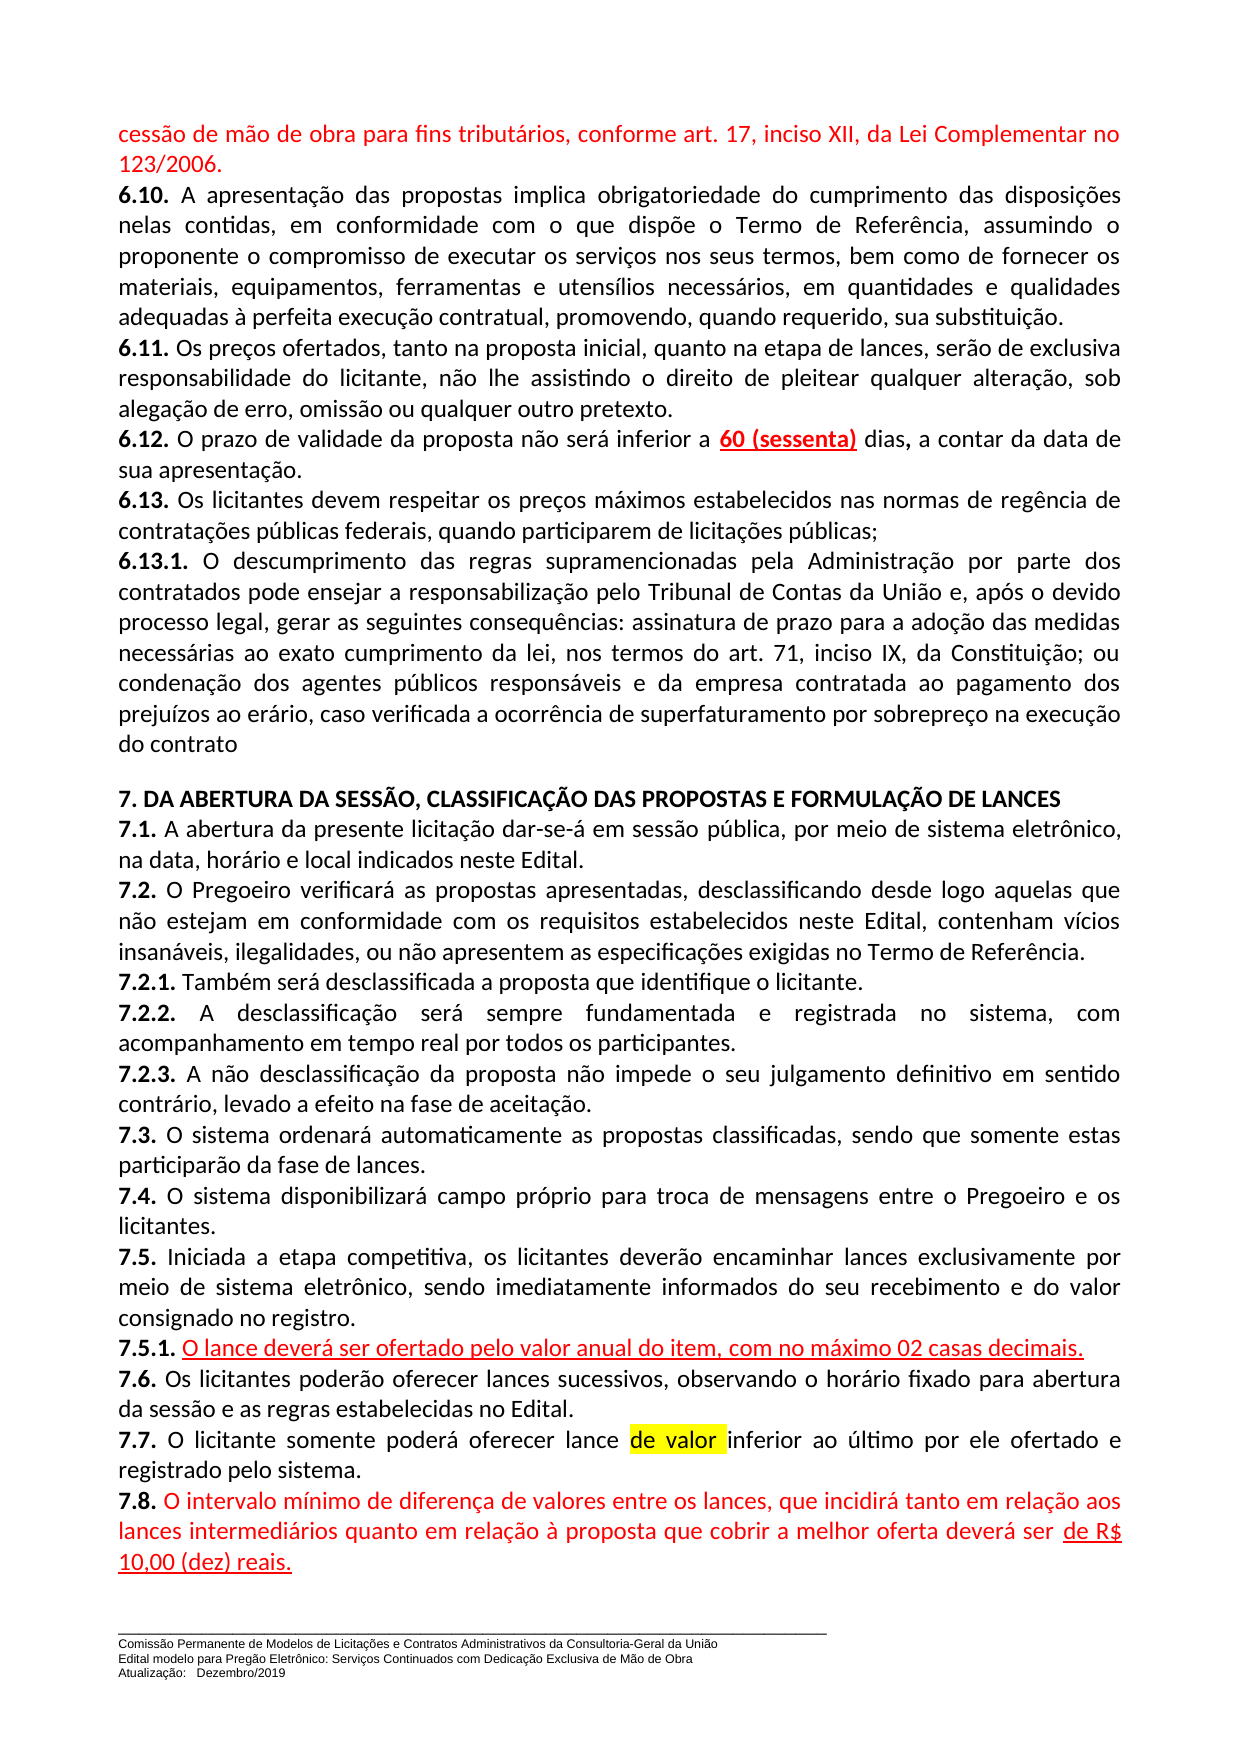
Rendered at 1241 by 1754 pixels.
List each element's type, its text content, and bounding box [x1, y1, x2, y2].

text 7.7. O licitante somente poderá oferecer lance de valor inferior ao último por ele ofertado e registrado pelo sistema. [118, 1424, 1122, 1485]
text 7.1. A abertura da presente licitação dar-se-á em sessão pública, por meio de sistema eletrônico, na data, horário e local indicados neste Edital. [118, 813, 1122, 874]
text 6.12. O prazo de validade da proposta não será inferior a 60 (sessenta) dias, a contar da data de sua apresentação. [118, 423, 1122, 484]
text 7.2.3. A não desclassificação da proposta não impede o seu julgamento definitivo em sentido contrário, levado a efeito na fase de aceitação. [118, 1058, 1122, 1119]
text 7.4. O sistema disponibilizará campo próprio para troca de mensagens entre o Pregoeiro e os licitantes. [118, 1180, 1122, 1241]
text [118, 118, 1122, 179]
text 7.2.1. Também será desclassificada a proposta que identifique o licitante. [118, 966, 1122, 997]
text 7.5.1. O lance deverá ser ofertado pelo valor anual do item, com no máximo 02 casas decimais. [118, 1332, 1122, 1363]
text 7.8. O intervalo mínimo de diferença de valores entre os lances, que incidirá tanto em relação aos lances intermediários quanto em relação à proposta que cobrir a melhor oferta deverá ser de R$ 10,00 (dez) reais. [118, 1485, 1122, 1577]
text 7.5. Iniciada a etapa competitiva, os licitantes deverão encaminhar lances exclusivamente por meio de sistema eletrônico, sendo imediatamente informados do seu recebimento e do valor consignado no registro. [118, 1241, 1122, 1332]
text 6.13. Os licitantes devem respeitar os preços máximos estabelecidos nas normas de regência de contratações públicas federais, quando participarem de licitações públicas; [118, 484, 1122, 545]
text 7.6. Os licitantes poderão oferecer lances sucessivos, observando o horário fixado para abertura da sessão e as regras estabelecidas no Edital. [118, 1363, 1122, 1424]
text 7. DA ABERTURA DA SESSÃO, CLASSIFICAÇÃO DAS PROPOSTAS E FORMULAÇÃO DE LANCES [118, 783, 1122, 813]
text 7.3. O sistema ordenará automaticamente as propostas classificadas, sendo que somente estas participarão da fase de lances. [118, 1119, 1122, 1180]
text 7.2. O Pregoeiro verificará as propostas apresentadas, desclassificando desde logo aquelas que não estejam em conformidade com os requisitos estabelecidos neste Edital, contenham vícios insanáveis, ilegalidades, ou não apresentem as especificações exigidas no Termo de Referência. [118, 874, 1122, 966]
text 6.13.1. O descumprimento das regras supramencionadas pela Administração por parte dos contratados pode ensejar a responsabilização pelo Tribunal de Contas da União e, após o devido processo legal, gerar as seguintes consequências: assinatura de prazo para a adoção das medidas necessárias ao exato cumprimento da lei, nos termos do art. 71, inciso IX, da Constituição; ou condenação dos agentes públicos responsáveis e da empresa contratada ao pagamento dos prejuízos ao erário, caso verificada a ocorrência de superfaturamento por sobrepreço na execução do contrato [118, 545, 1122, 759]
text 7.2.2. A desclassificação será sempre fundamentada e registrada no sistema, com acompanhamento em tempo real por todos os participantes. [118, 997, 1122, 1058]
text 6.11. Os preços ofertados, tanto na proposta inicial, quanto na etapa de lances, serão de exclusiva responsabilidade do licitante, não lhe assistindo o direito de pleitear qualquer alteração, sob alegação de erro, omissão ou qualquer outro pretexto. [118, 332, 1122, 423]
text 6.10. A apresentação das propostas implica obrigatoriedade do cumprimento das disposições nelas contidas, em conformidade com o que dispõe o Termo de Referência, assumindo o proponente o compromisso de executar os serviços nos seus termos, bem como de fornecer os materiais, equipamentos, ferramentas e utensílios necessários, em quantidades e qualidades adequadas à perfeita execução contratual, promovendo, quando requerido, sua substituição. [118, 179, 1122, 332]
